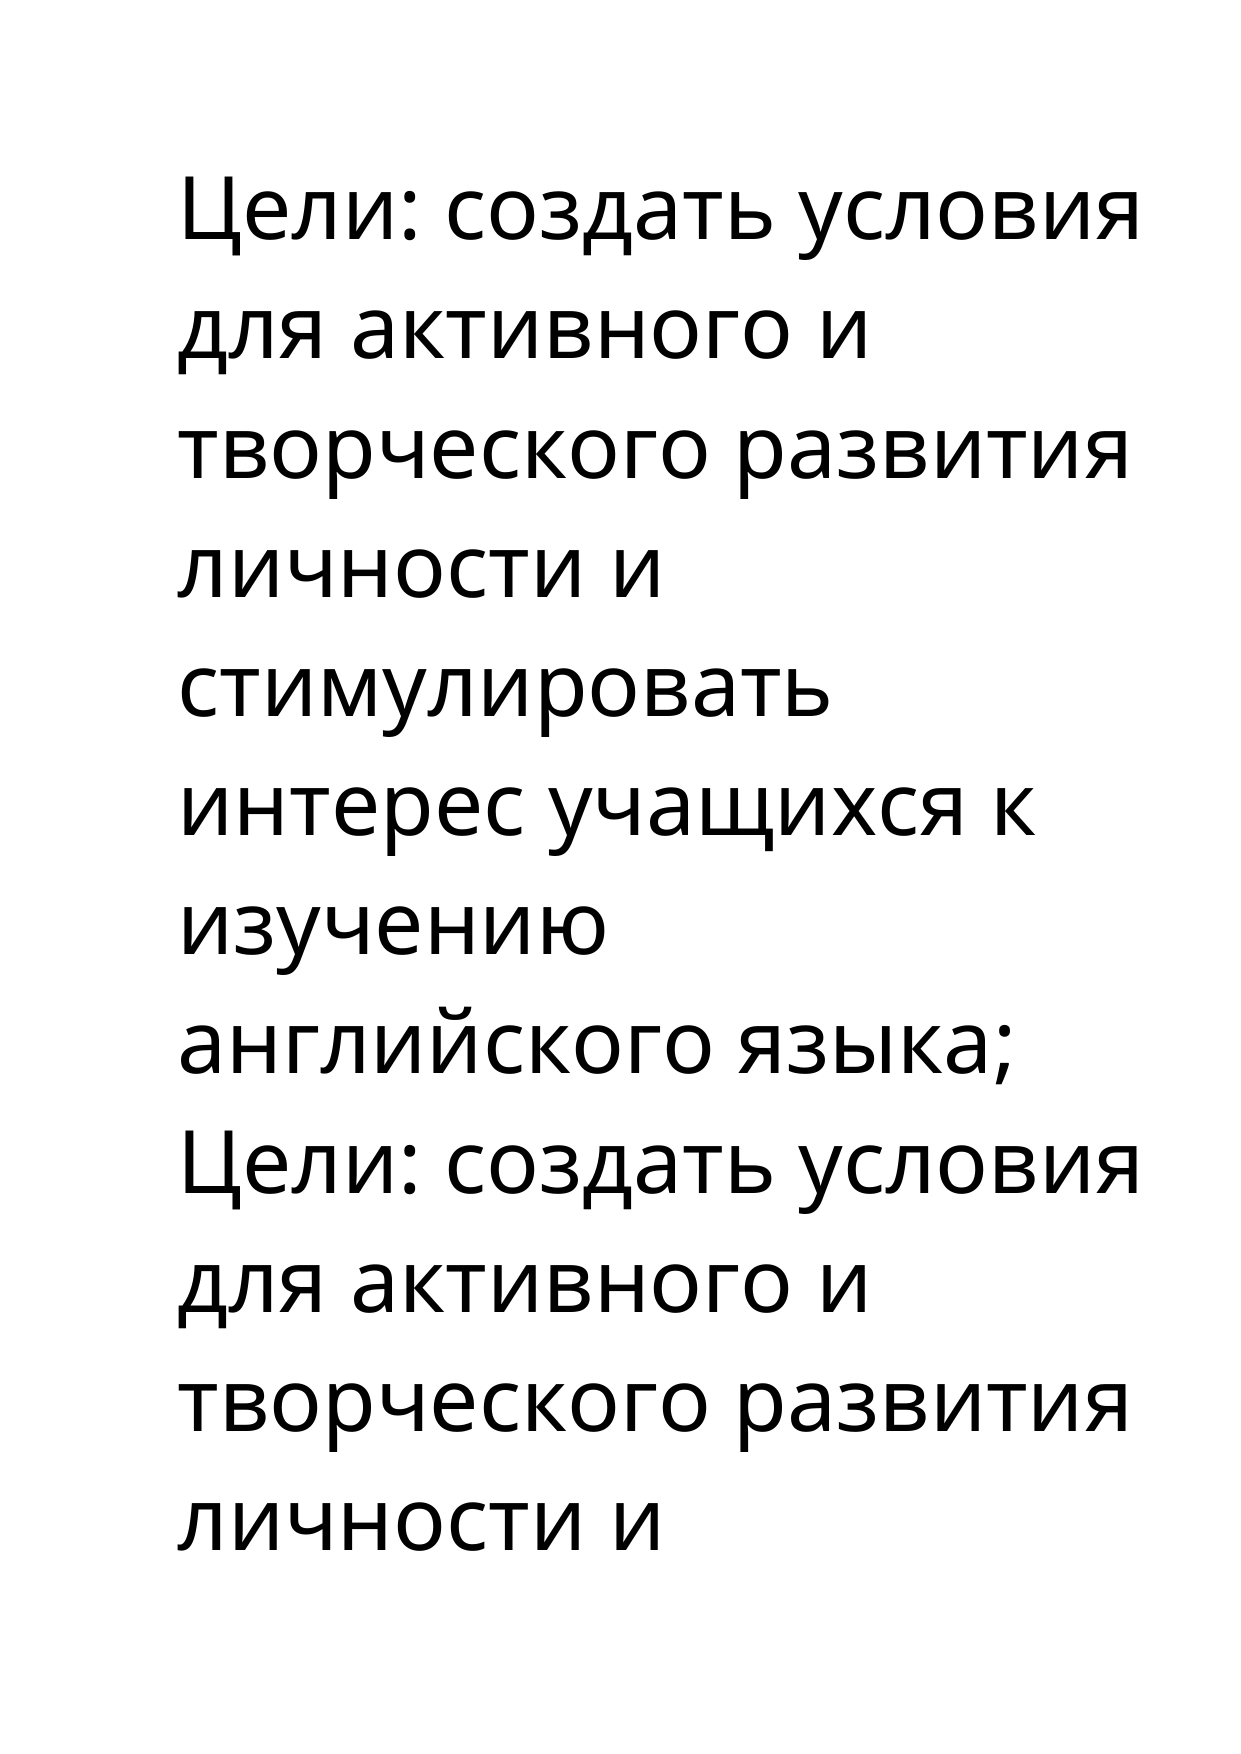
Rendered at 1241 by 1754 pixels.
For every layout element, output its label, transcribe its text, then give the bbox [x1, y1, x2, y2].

text Цели: создать условия для активного и творческого развития личности и [177, 1099, 1152, 1576]
text стимулировать интерес учащихся к изучению английского языка; [177, 623, 1152, 1099]
text Цели: создать условия для активного и творческого развития личности и [177, 118, 1152, 623]
